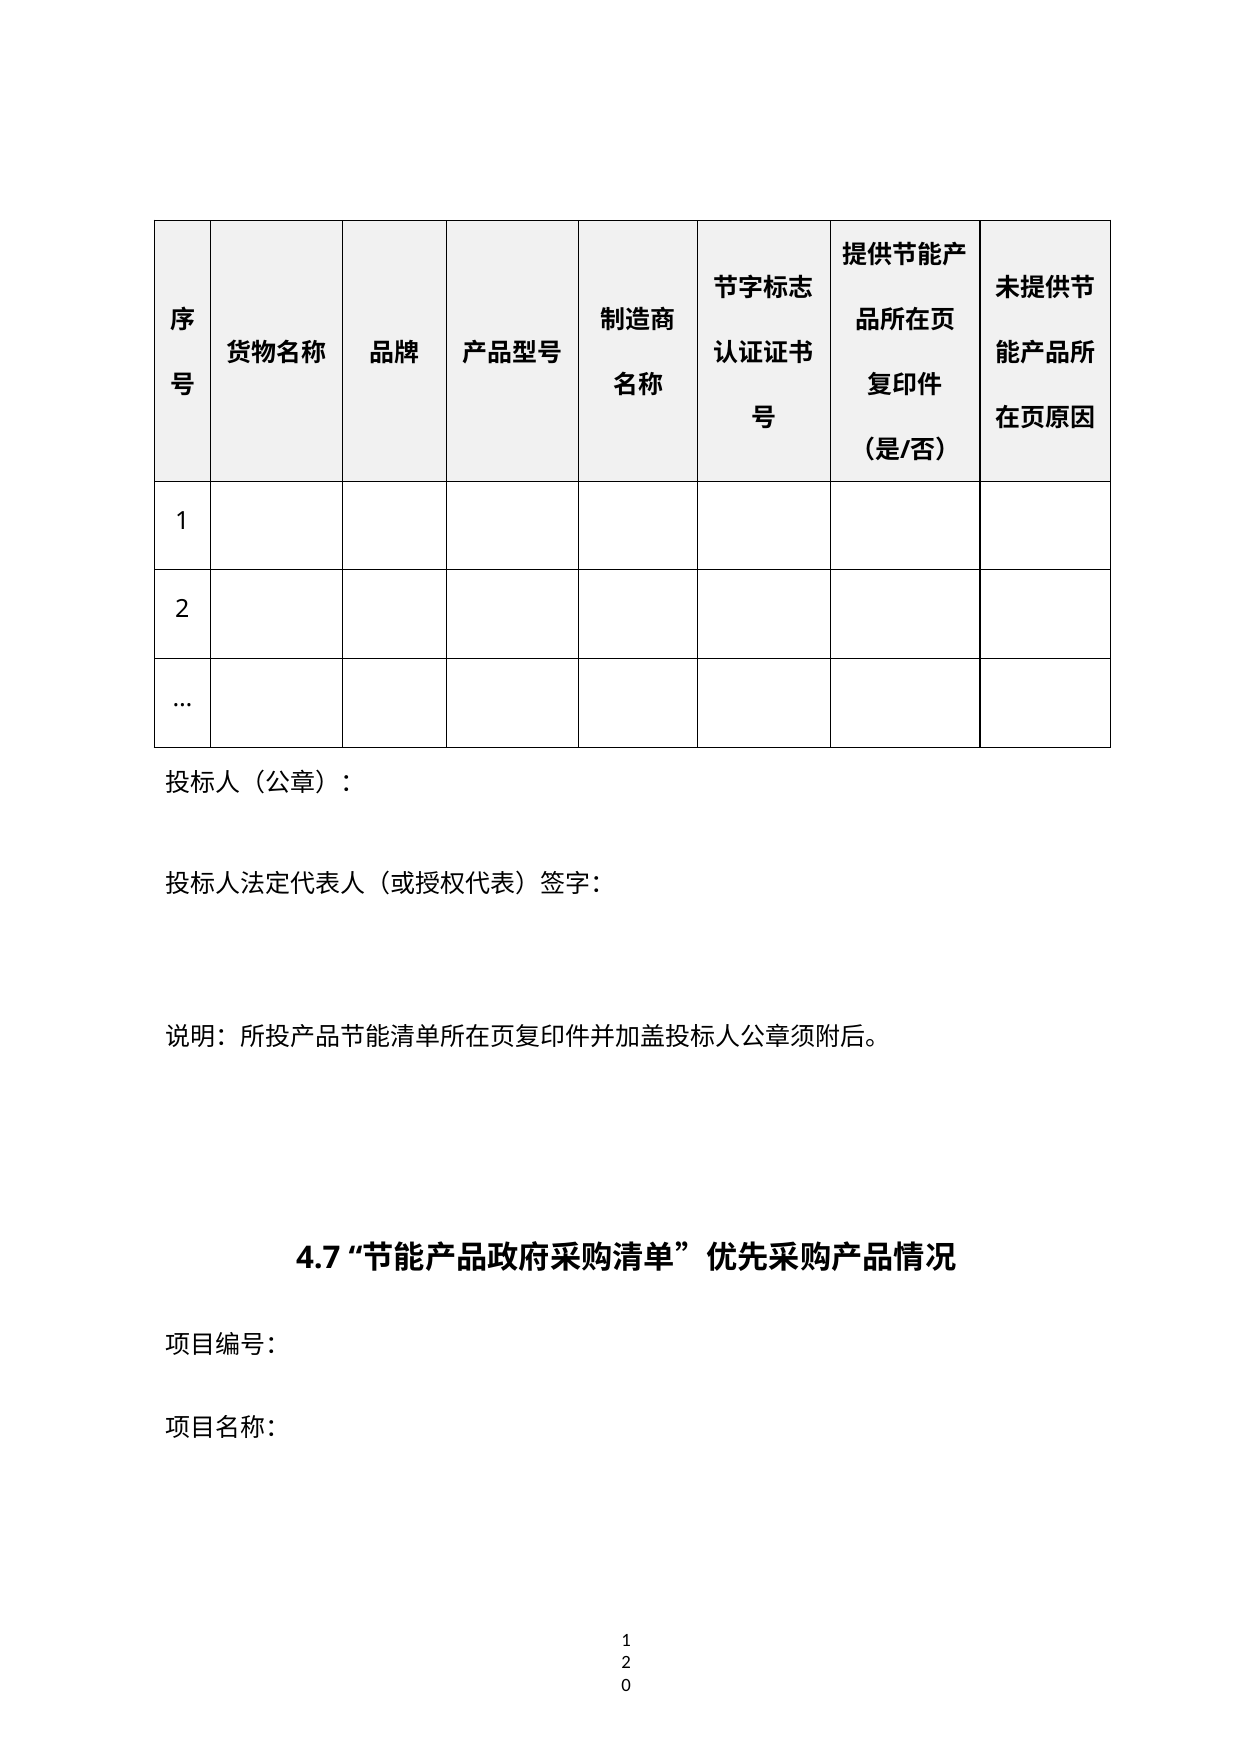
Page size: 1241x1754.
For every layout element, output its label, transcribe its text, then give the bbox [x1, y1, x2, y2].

text 说明：所投产品节能清单所在页复印件并加盖投标人公章须附后。 [165, 1002, 1087, 1067]
table_cell 1 [155, 482, 210, 569]
text 投标人（公章）： [165, 748, 1087, 813]
table_cell [831, 482, 979, 569]
table_cell [698, 659, 830, 747]
table_cell [211, 659, 342, 747]
table_header 未提供节能产品所在页原因 [981, 221, 1110, 481]
table_header 制造商 名称 [579, 221, 697, 481]
table_cell [343, 659, 446, 747]
table_cell [343, 482, 446, 569]
table_cell … [155, 659, 210, 747]
table_cell [981, 659, 1110, 747]
table_cell [981, 482, 1110, 569]
table_cell [831, 659, 979, 747]
table_cell [447, 659, 578, 747]
table_cell [447, 482, 578, 569]
table_cell [981, 570, 1110, 658]
table_cell [579, 482, 697, 569]
table_header 品牌 [343, 221, 446, 481]
table_cell [579, 659, 697, 747]
table_cell [698, 570, 830, 658]
table_header 货物名称 [211, 221, 342, 481]
table_cell [343, 570, 446, 658]
text 投标人法定代表人（或授权代表）签字： [165, 849, 1087, 914]
table_cell [698, 482, 830, 569]
table_header 提供节能产品所在页 复印件 （是/否） [831, 221, 979, 481]
table_cell [831, 570, 979, 658]
table_cell [447, 570, 578, 658]
table_header 序号 [155, 221, 210, 481]
table_cell 2 [155, 570, 210, 658]
text 项目名称： [165, 1393, 1087, 1458]
table_cell [211, 570, 342, 658]
table_header 节字标志认证证书号 [698, 221, 830, 481]
table_header 产品型号 [447, 221, 578, 481]
table_cell [579, 570, 697, 658]
table_cell [211, 482, 342, 569]
text 4.7 “节能产品政府采购清单”优先采购产品情况 [165, 1223, 1087, 1288]
text 项目编号： [165, 1310, 1087, 1375]
